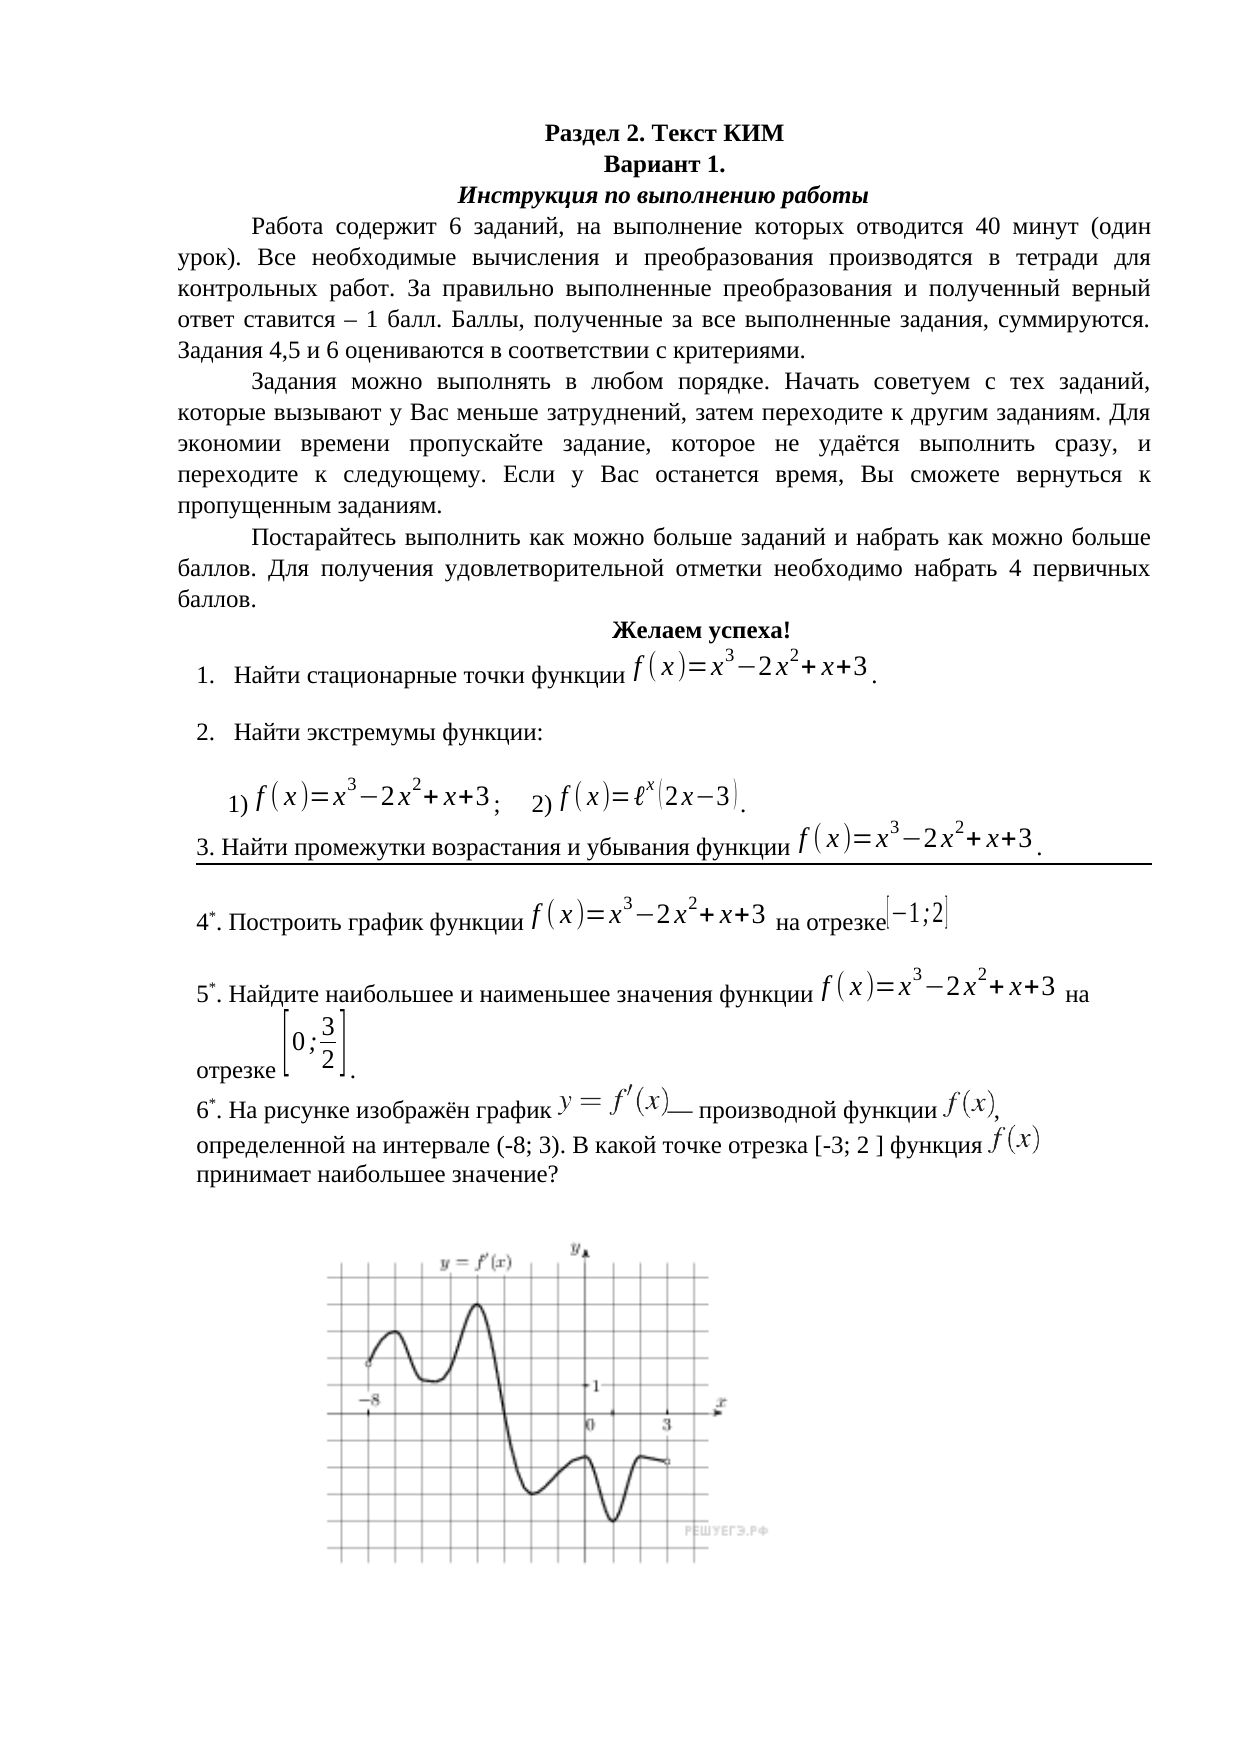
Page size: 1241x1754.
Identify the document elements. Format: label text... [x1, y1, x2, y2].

picture [943, 1088, 994, 1118]
text Работа содержит 6 заданий, на выполнение которых отводится 40 минут (один урок). Все необходимые вычисления и преобразования производятся в тетради для контрольных работ. За правильно выполненные преобразования и полученный верный ответ ставится – 1 балл. Баллы, полученные за все выполненные задания, суммируются. Задания 4,5 и 6 оцениваются в соответствии с критериями. [177, 211, 1152, 364]
text Задания можно выполнять в любом порядке. Начать советуем с тех заданий, которые вызывают у Вас меньше затруднений, затем переходите к другим заданиям. Для экономии времени пропускайте задание, которое не удаётся выполнить сразу, и переходите к следующему. Если у Вас останется время, Вы сможете вернуться к пропущенным заданиям. [177, 366, 1152, 519]
list Найти экстремумы функции: [196, 717, 1152, 746]
picture [988, 1123, 1039, 1154]
text 6*. На рисунке изображён график — производной функции , определенной на интервале (-8; 3). В какой точке отрезка [-3; 2 ] функция принимает наибольшее значение? [196, 1083, 1152, 1187]
text 1) ; 2) . [196, 775, 1152, 818]
text Раздел 2. Текст КИМ [177, 118, 1152, 147]
picture [557, 1083, 668, 1118]
picture [296, 1233, 774, 1580]
text Постарайтесь выполнить как можно больше заданий и набрать как можно больше баллов. Для получения удовлетворительной отметки необходимо набрать 4 первичных баллов. [177, 522, 1152, 612]
text Инструкция по выполнению работы [177, 180, 1152, 209]
text 4*. Построить график функции на отрезке [196, 893, 1152, 936]
text Вариант 1. [177, 149, 1152, 178]
text Желаем успеха! [177, 615, 1152, 643]
text 3. Найти промежутки возрастания и убывания функции . [196, 818, 1152, 863]
list Найти стационарные точки функции . [196, 646, 1152, 689]
text 5*. Найдите наибольшее и наименьшее значения функции на отрезке . [196, 965, 1152, 1083]
